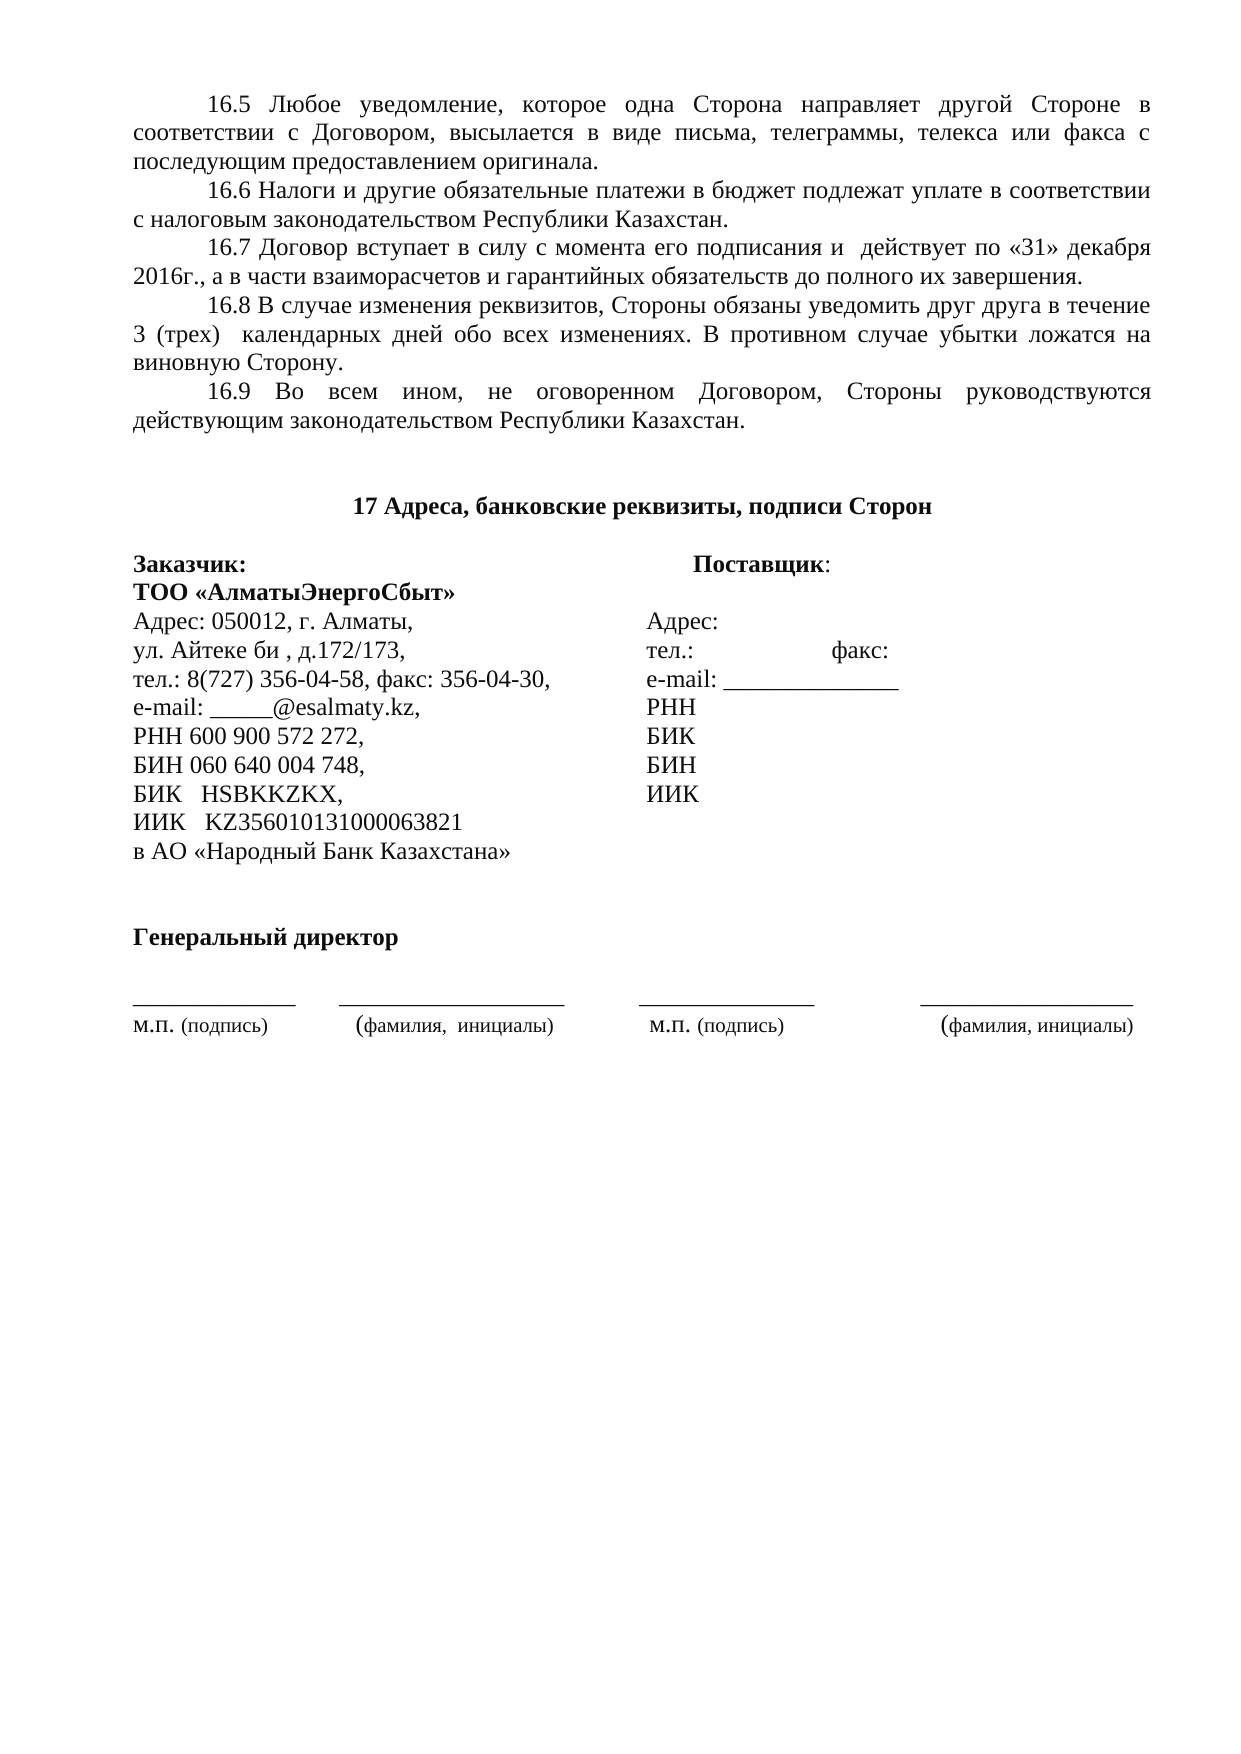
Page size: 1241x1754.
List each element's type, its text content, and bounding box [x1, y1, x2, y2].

table_header Адрес: тел.: факс: e-mail: ______________ РНН БИК БИН ИИК [635, 578, 1133, 894]
text 17 Адреса, банковские реквизиты, подписи Сторон [133, 491, 1152, 520]
table_header ТОО «АлматыЭнергоСбыт» Адрес: . Алматы, ул. Айтеке би , д.172/173, тел.: 8(727) 356-04-58, факс: 356-04-30, e-mail: _____@esalmaty.kz, РНН 600 900 572 272, БИН 060 640 004 748, БИК HSBKKZKX, ИИК KZ356010131000063821 в АО «Народный Банк Казахстана» [122, 578, 635, 894]
text 16.9 Во всем ином, не оговоренном Договором, Стороны руководствуются действующим законодательством Республики Казахстан. [133, 376, 1152, 434]
text Заказчик: Поставщик: [133, 549, 1152, 577]
text _____________ __________________ ______________ _________________ [133, 980, 1152, 1009]
text м.п. (подпись) (фамилия, инициалы) м.п. (подпись) (фамилия, инициалы) [133, 1009, 1152, 1037]
text Генеральный директор [133, 922, 1152, 951]
text 16.5 Любое уведомление, которое одна Сторона направляет другой Стороне в соответствии с Договором, высылается в виде письма, телеграммы, телекса или факса с последующим предоставлением оригинала. [133, 89, 1152, 175]
text 16.6 Налоги и другие обязательные платежи в бюджет подлежат уплате в соответствии с налоговым законодательством Республики Казахстан. [133, 175, 1152, 232]
text 16.7 Договор вступает в силу с момента его подписания и действует по «31» декабря 2016г., а в части взаиморасчетов и гарантийных обязательств до полного их завершения. [133, 232, 1152, 290]
text 16.8 В случае изменения реквизитов, Стороны обязаны уведомить друг друга в течение 3 (трех) календарных дней обо всех изменениях. В противном случае убытки ложатся на виновную Сторону. [133, 290, 1152, 376]
